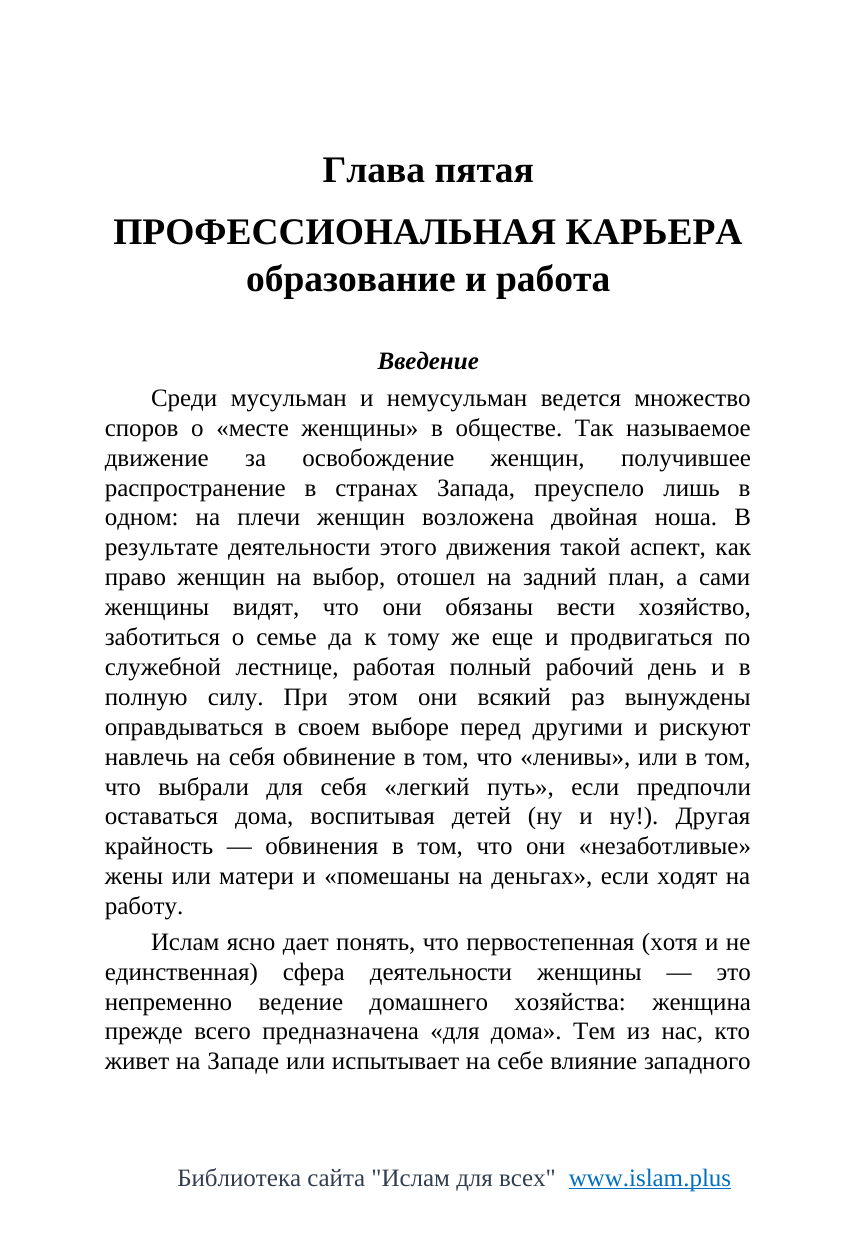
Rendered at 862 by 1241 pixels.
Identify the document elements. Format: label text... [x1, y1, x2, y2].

subtitle Введение [106, 346, 750, 375]
text Среди мусульман и немусульман ведется множество споров о «месте женщины» в обществе. Так называемое движение за освобождение женщин, получившее распространение в странах Запада, преуспело лишь в одном: на плечи женщин возложена двойная ноша. В результате деятельности этого движения такой аспект, как право женщин на выбор, отошел на задний план, а сами женщины видят, что они обязаны вести хозяйство, заботиться о семье да к тому же еще и продвигаться по служебной лестнице, работая полный рабочий день и в полную силу. При этом они всякий раз вынуждены оправдываться в своем выборе перед другими и рискуют навлечь на себя обвинение в том, что «ленивы», или в том, что выбрали для себя «легкий путь», если предпочли оставаться дома, воспитывая детей (ну и ну!). Другая крайность — обвинения в том, что они «незаботливые» жены или матери и «помешаны на деньгах», если ходят на работу. [104, 383, 751, 920]
subtitle ПРОФЕССИОНАЛЬНАЯ КАРЬЕРА [106, 209, 750, 252]
subtitle образование и работа [106, 256, 750, 299]
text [104, 927, 751, 1075]
subtitle Глава пятая [106, 148, 750, 191]
